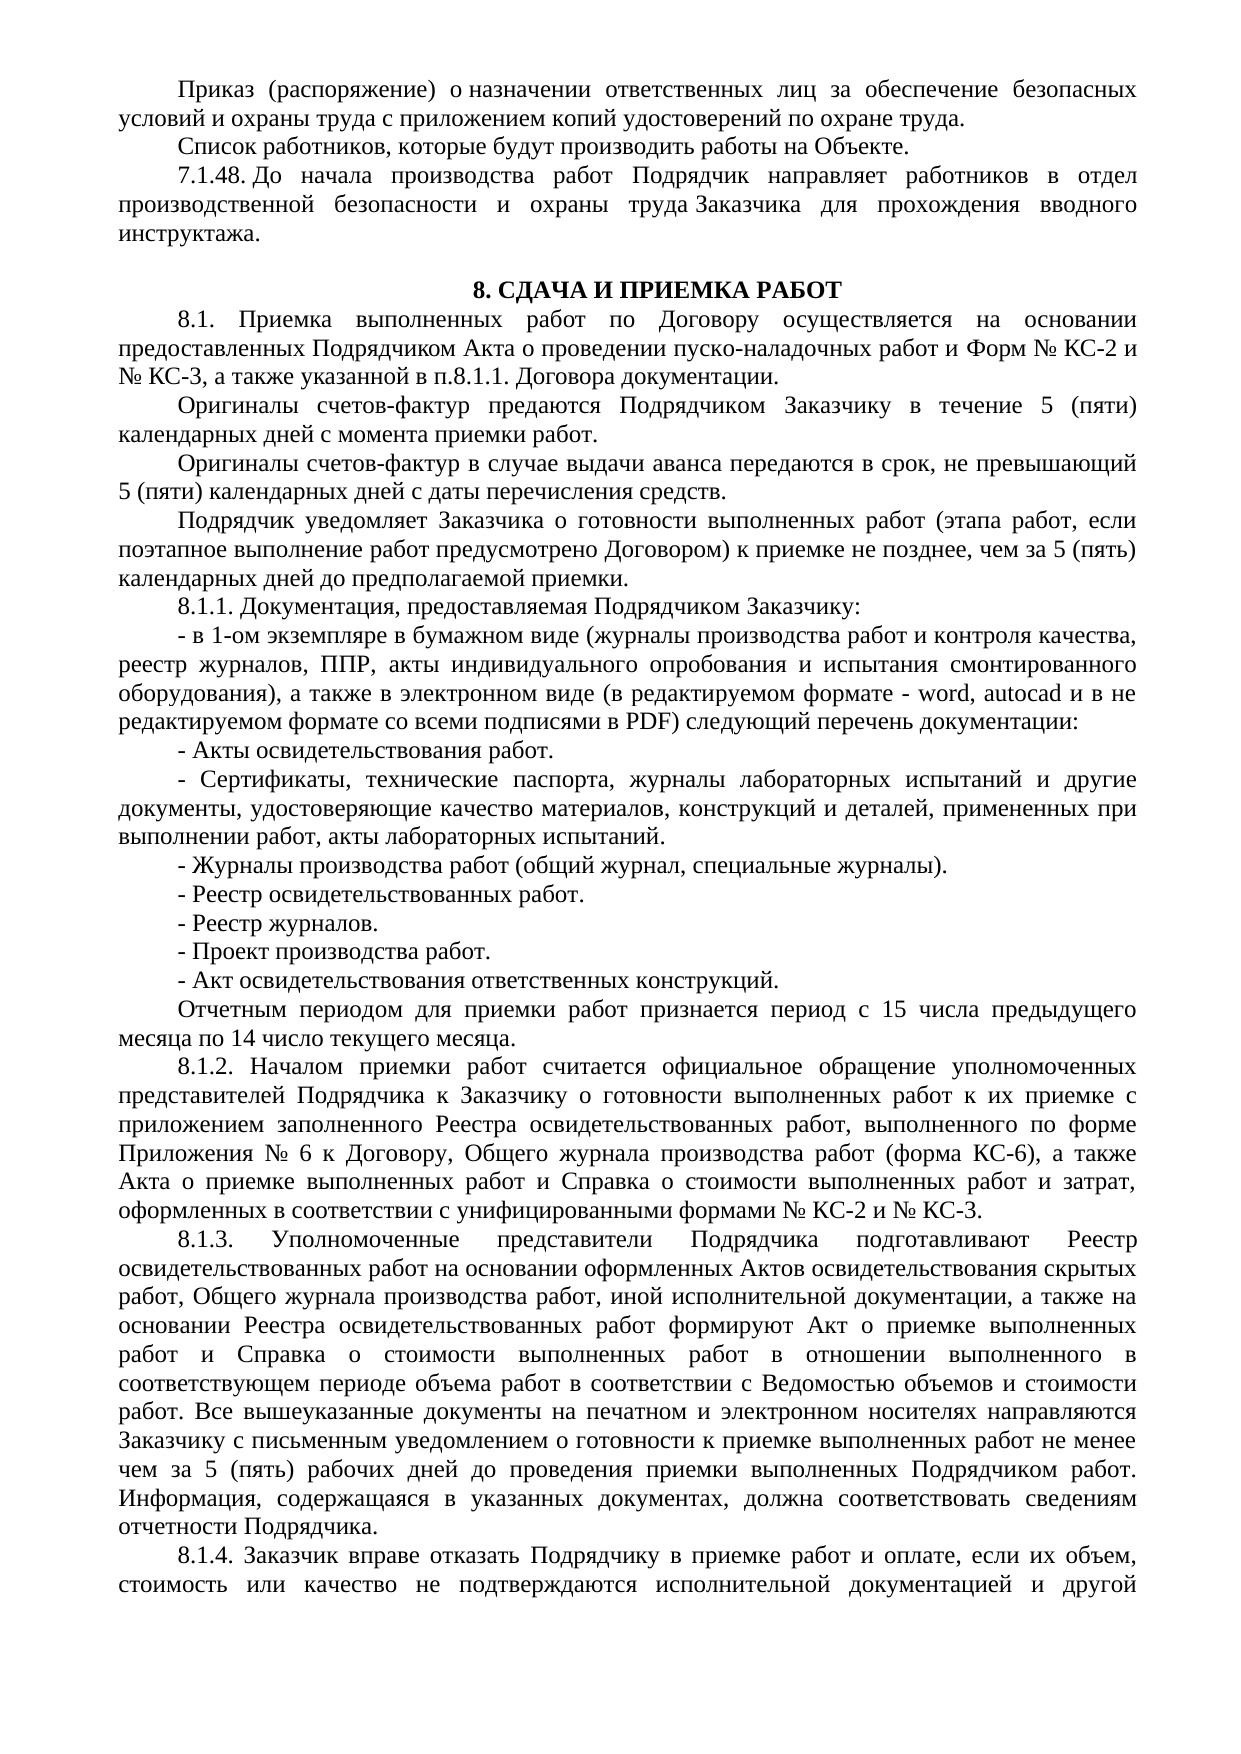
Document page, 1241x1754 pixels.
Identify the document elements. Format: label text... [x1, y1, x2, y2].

text - Акт освидетельствования ответственных конструкций. [118, 965, 1138, 994]
text - Проект производства работ. [118, 936, 1138, 965]
text - Реестр журналов. [118, 908, 1138, 936]
text Подрядчик уведомляет Заказчика о готовности выполненных работ (этапа работ, если поэтапное выполнение работ предусмотрено Договором) к приемке не позднее, чем за 5 (пять) календарных дней до предполагаемой приемки. [118, 505, 1138, 591]
text - Акты освидетельствования работ. [118, 735, 1138, 764]
text 8.1.1. Документация, предоставляемая Подрядчиком Заказчику: [118, 591, 1138, 620]
text Оригиналы счетов-фактур в случае выдачи аванса передаются в срок, не превышающий 5 (пяти) календарных дней с даты перечисления средств. [118, 448, 1138, 505]
text 8.1. Приемка выполненных работ по Договору осуществляется на основании предоставленных Подрядчиком Акта о проведении пуско-наладочных работ и Форм № КС-2 и № КС-3, а также указанной в п.8.1.1. Договора документации. [118, 304, 1138, 390]
text 8.1.2. Началом приемки работ считается официальное обращение уполномоченных представителей Подрядчика к Заказчику о готовности выполненных работ к их приемке с приложением заполненного Реестра освидетельствованных работ, выполненного по форме Приложения № 6 к Договору, Общего журнала производства работ (форма КС-6), а также Акта о приемке выполненных работ и Справка о стоимости выполненных работ и затрат, оформленных в соответствии с унифицированными формами № КС-2 и № КС-3. [118, 1051, 1138, 1224]
text - в 1-ом экземпляре в бумажном виде (журналы производства работ и контроля качества, реестр журналов, ППР, акты индивидуального опробования и испытания смонтированного оборудования), а также в электронном виде (в редактируемом формате - word, autocad и в не редактируемом формате со всеми подписями в PDF) следующий перечень документации: [388, 649, 1138, 678]
text - Сертификаты, технические паспорта, журналы лабораторных испытаний и другие документы, удостоверяющие качество материалов, конструкций и деталей, примененных при выполнении работ, акты лабораторных испытаний. [118, 764, 1138, 850]
text Список работников, которые будут производить работы на Объекте. [118, 131, 1138, 160]
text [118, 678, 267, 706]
text Оригиналы счетов-фактур предаются Подрядчиком Заказчику в течение 5 (пяти) календарных дней с момента приемки работ. [118, 390, 1138, 448]
text 7.1.48. До начала производства работ Подрядчик направляет работников в отдел производственной безопасности и охраны труда Заказчика для прохождения вводного инструктажа. [118, 160, 1138, 246]
text 8. СДАЧА И ПРИЕМКА РАБОТ [118, 275, 1138, 304]
text 8.1.3. Уполномоченные представители Подрядчика подготавливают Реестр освидетельствованных работ на основании оформленных Актов освидетельствования скрытых работ, Общего журнала производства работ, иной исполнительной документации, а также на основании Реестра освидетельствованных работ формируют Акт о приемке выполненных работ и Справка о стоимости выполненных работ в отношении выполненного в соответствующем периоде объема работ в соответствии с Ведомостью объемов и стоимости работ. Все вышеуказанные документы на печатном и электронном носителях направляются Заказчику с письменным уведомлением о готовности к приемке выполненных работ не менее чем за 5 (пять) рабочих дней до проведения приемки выполненных Подрядчиком работ. Информация, содержащаяся в указанных документах, должна соответствовать сведениям отчетности Подрядчика. [118, 1224, 1138, 1540]
text Приказ (распоряжение) о назначении ответственных лиц за обеспечение безопасных условий и охраны труда с приложением копий удостоверений по охране труда. [118, 74, 1138, 131]
text - Журналы производства работ (общий журнал, специальные журналы). [118, 850, 1138, 879]
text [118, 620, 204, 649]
text - Реестр освидетельствованных работ. [118, 879, 1138, 908]
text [118, 1540, 1138, 1598]
text Отчетным периодом для приемки работ признается период с 15 числа предыдущего месяца по 14 число текущего месяца. [118, 994, 1138, 1051]
